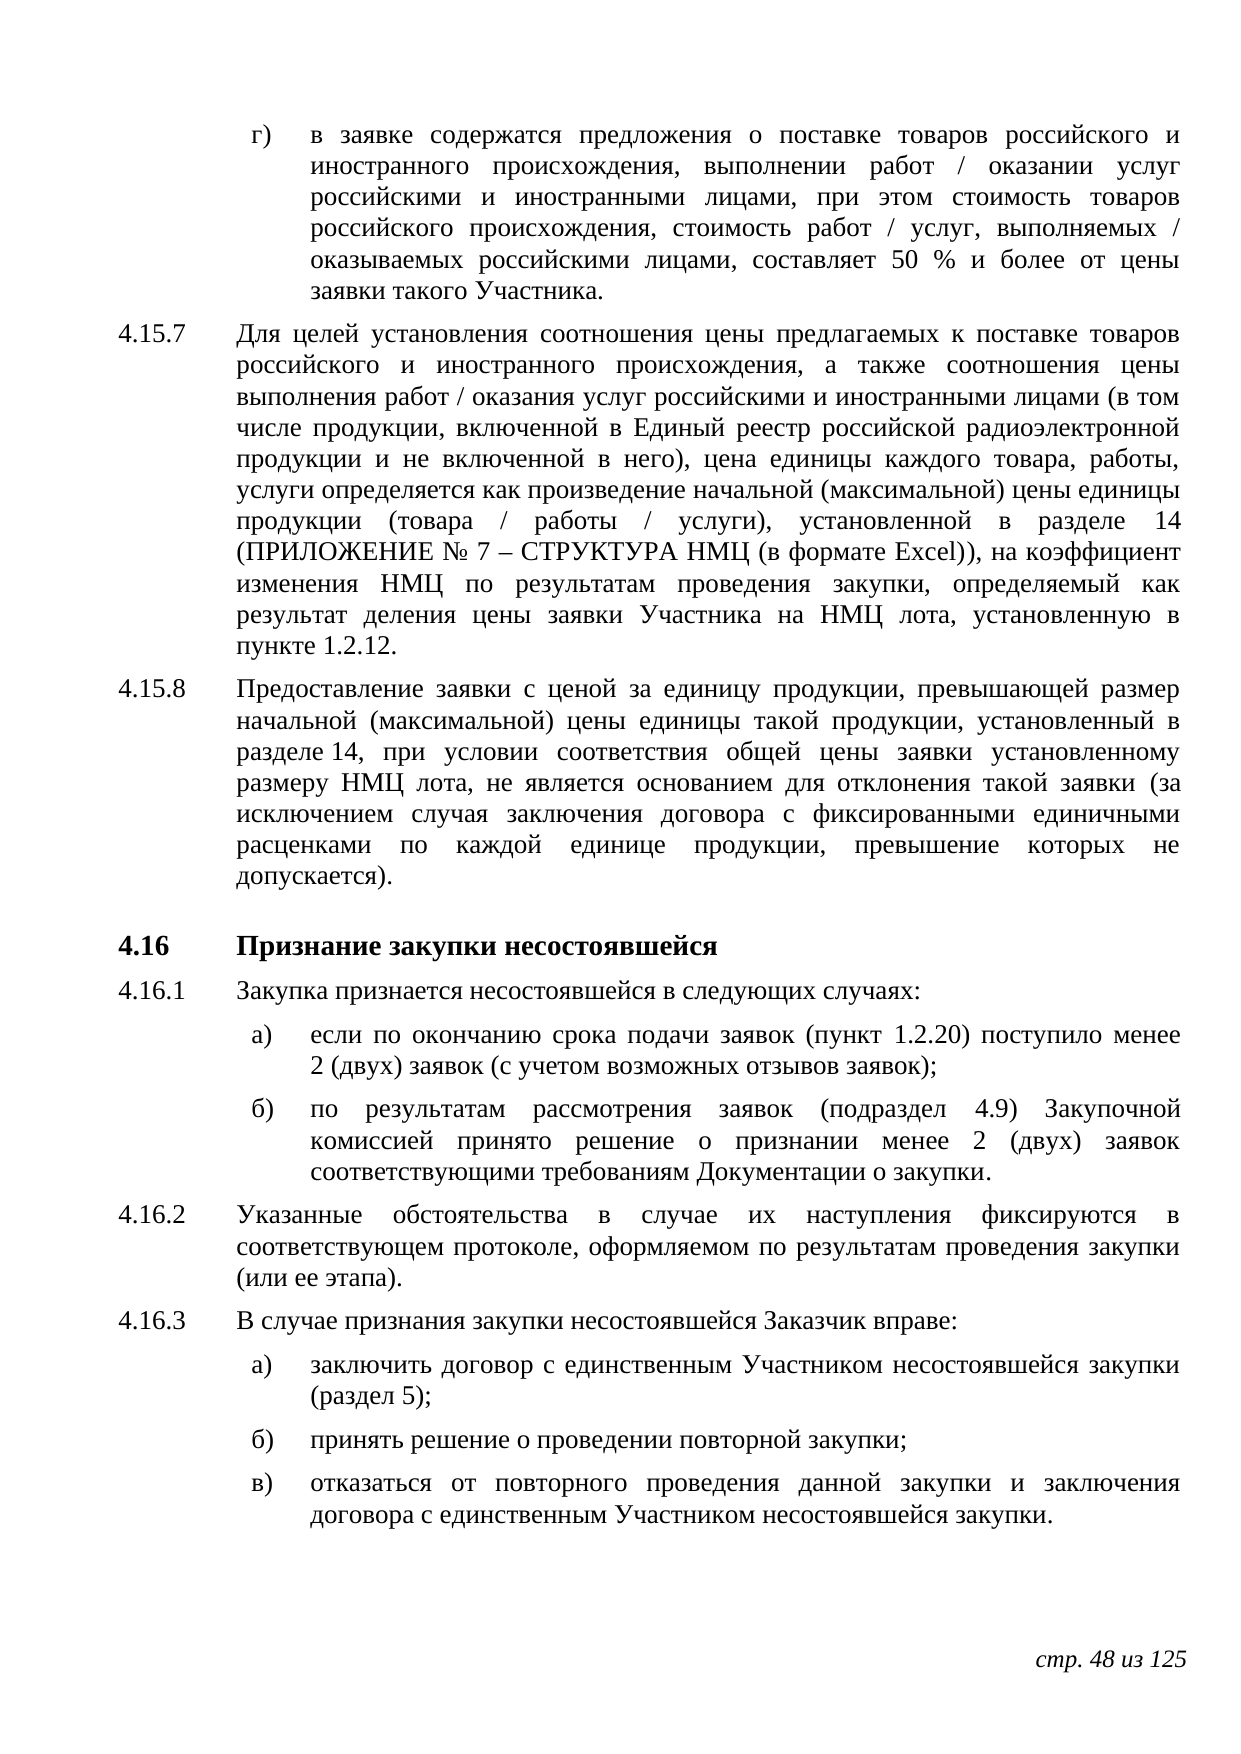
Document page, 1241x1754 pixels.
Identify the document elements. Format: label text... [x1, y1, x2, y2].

text принять решение о проведении повторной закупки; [251, 1423, 1181, 1454]
text в заявке содержатся предложения о поставке товаров российского и иностранного происхождения, выполнении работ / оказании услуг российскими и иностранными лицами, при этом стоимость товаров российского происхождения, стоимость работ / услуг, выполняемых / оказываемых российскими лицами, составляет 50 % и более от цены заявки такого Участника. [251, 118, 1181, 305]
text Закупка признается несостоявшейся в следующих случаях: [118, 974, 1181, 1005]
subtitle Признание закупки несостоявшейся [118, 928, 1181, 962]
text Для целей установления соотношения цены предлагаемых к поставке товаров российского и иностранного происхождения, а также соотношения цены выполнения работ / оказания услуг российскими и иностранными лицами (в том числе продукции, включенной в Единый реестр российской радиоэлектронной продукции и не включенной в него), цена единицы каждого товара, работы, услуги определяется как произведение начальной (максимальной) цены единицы продукции (товара / работы / услуги), установленной в разделе 14 (ПРИЛОЖЕНИЕ № 7 – СТРУКТУРА НМЦ (в формате Excel)), на коэффициент изменения НМЦ по результатам проведения закупки, определяемый как результат деления цены заявки Участника на НМЦ лота, установленную в пункте 1.2.12. [118, 317, 1181, 660]
text по результатам рассмотрения заявок (подраздел 4.9) Закупочной комиссией принято решение о признании менее 2 (двух) заявок соответствующими требованиям Документации о закупки. [251, 1093, 1181, 1186]
text заключить договор с единственным Участником несостоявшейся закупки (раздел 5); [251, 1348, 1181, 1410]
text В случае признания закупки несостоявшейся Заказчик вправе: [118, 1304, 1181, 1336]
text отказаться от повторного проведения данной закупки и заключения договора с единственным Участником несостоявшейся закупки. [251, 1467, 1181, 1529]
text Предоставление заявки с ценой за единицу продукции, превышающей размер начальной (максимальной) цены единицы такой продукции, установленный в разделе 14, при условии соответствия общей цены заявки установленному размеру НМЦ лота, не является основанием для отклонения такой заявки (за исключением случая заключения договора с фиксированными единичными расценками по каждой единице продукции, превышение которых не допускается). [118, 673, 1181, 891]
text если по окончанию срока подачи заявок (пункт 1.2.20) поступило менее 2 (двух) заявок (с учетом возможных отзывов заявок); [251, 1018, 1181, 1080]
text Указанные обстоятельства в случае их наступления фиксируются в соответствующем протоколе, оформляемом по результатам проведения закупки (или ее этапа). [118, 1198, 1181, 1292]
